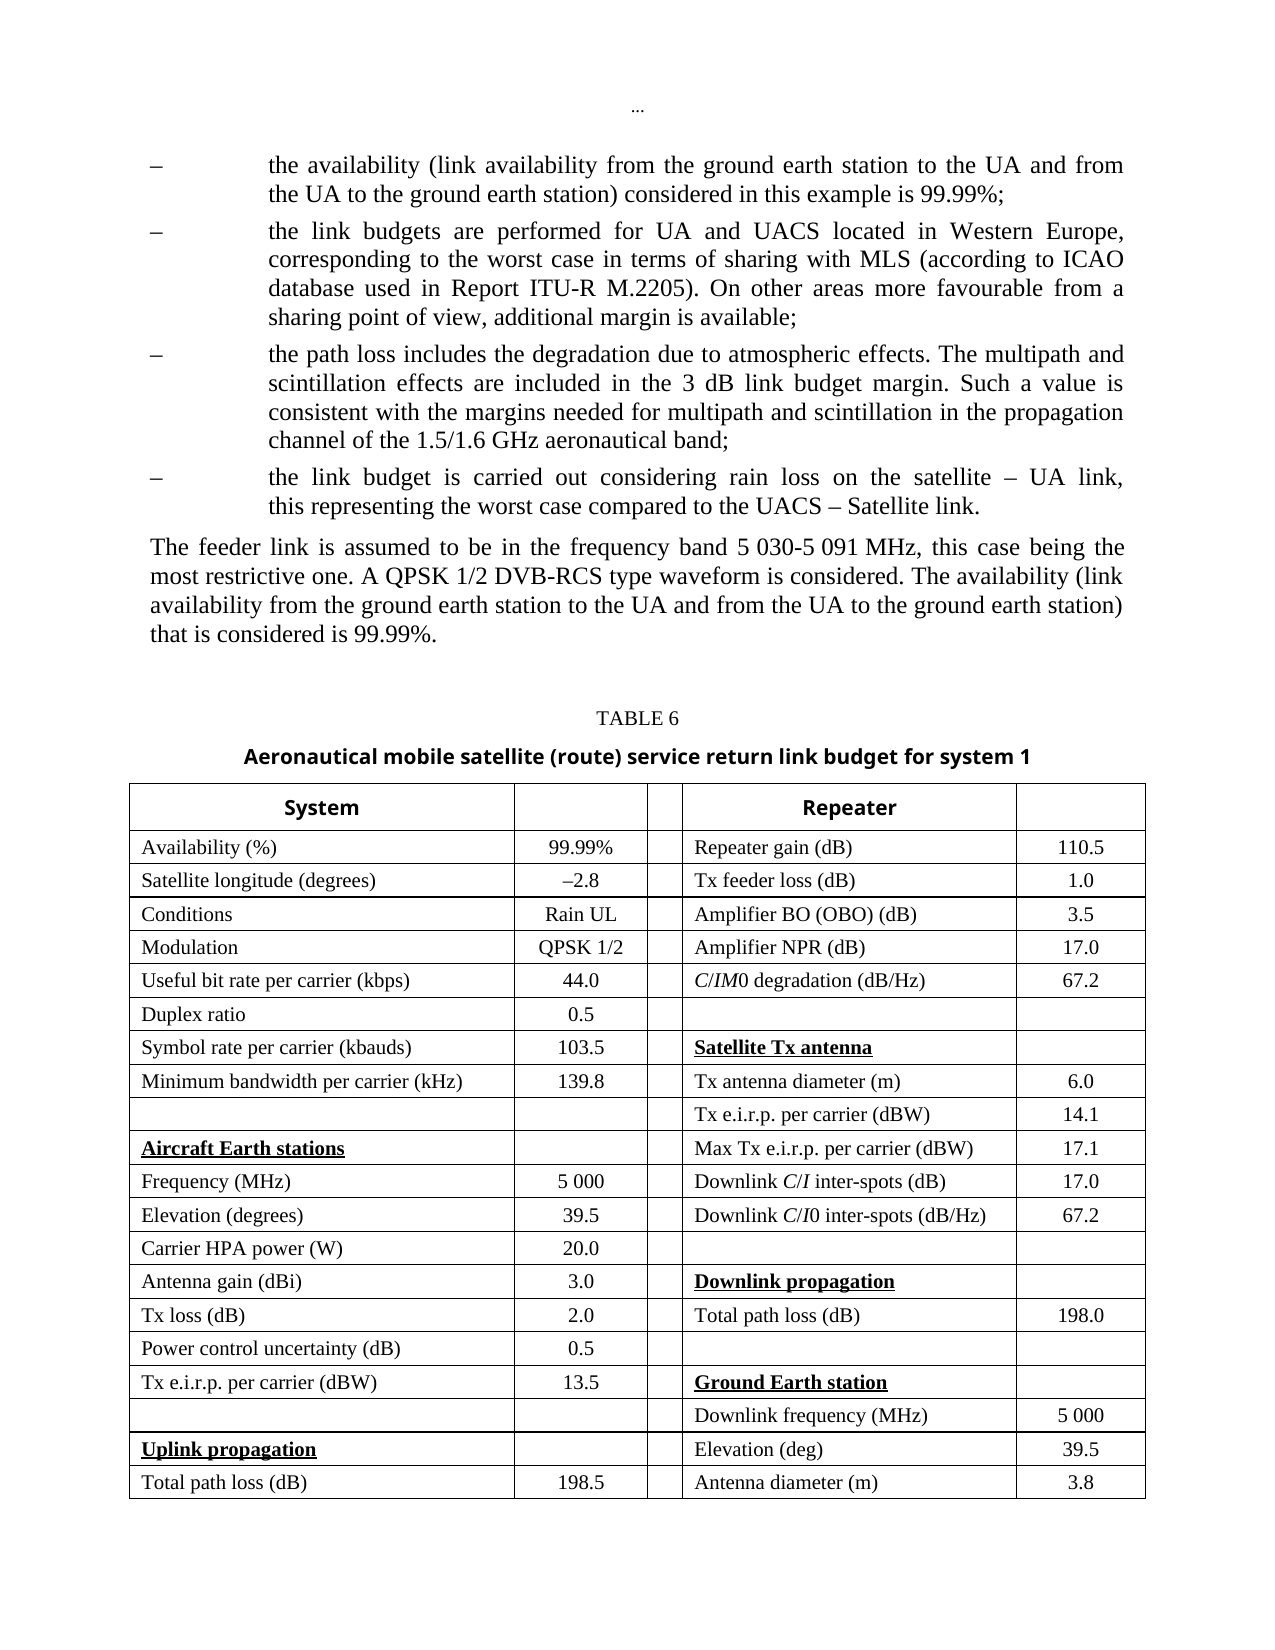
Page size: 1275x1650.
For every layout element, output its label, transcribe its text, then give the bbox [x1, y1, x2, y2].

table_cell –2.8 [515, 864, 647, 896]
table_cell Antenna diameter (m) [683, 1466, 1016, 1498]
table_cell [648, 1299, 682, 1331]
table_cell [130, 1399, 514, 1431]
table_cell [648, 1466, 682, 1498]
table_cell Amplifier BO (OBO) (dB) [683, 898, 1016, 930]
table_header [515, 784, 647, 829]
table_cell 67.2 [1017, 964, 1145, 997]
table_cell Satellite longitude (degrees) [130, 864, 514, 896]
table_cell [648, 831, 682, 863]
table_cell [683, 1232, 1016, 1264]
table_cell 99.99% [515, 831, 647, 863]
table_cell Tx e.i.r.p. per carrier (dBW) [130, 1366, 514, 1398]
table_cell 6.0 [1017, 1065, 1145, 1097]
table_cell Elevation (degrees) [130, 1198, 514, 1231]
table_header [1017, 784, 1145, 829]
table_cell [648, 1098, 682, 1130]
table_cell Downlink C/I inter-spots (dB) [683, 1165, 1016, 1197]
table_cell 139.8 [515, 1065, 647, 1097]
table_cell 2.0 [515, 1299, 647, 1331]
table_cell [1017, 998, 1145, 1030]
table_header System [130, 784, 514, 829]
table_cell 198.0 [1017, 1299, 1145, 1331]
table_cell Tx antenna diameter (m) [683, 1065, 1016, 1097]
table_cell Symbol rate per carrier (kbauds) [130, 1031, 514, 1063]
table_cell Frequency (MHz) [130, 1165, 514, 1197]
table_cell Tx feeder loss (dB) [683, 864, 1016, 896]
table_cell [648, 1366, 682, 1398]
table_cell Max Tx e.i.r.p. per carrier (dBW) [683, 1131, 1016, 1164]
table_cell 17.1 [1017, 1131, 1145, 1164]
table_cell [1017, 1232, 1145, 1264]
text – the path loss includes the degradation due to atmospheric effects. The multipath and scintillation effects are included in the 3 dB link budget margin. Such a value is consistent with the margins needed for multipath and scintillation in the propagation channel of the 1.5/1.6 GHz aeronautical band; [150, 339, 1125, 454]
table_cell [648, 1265, 682, 1298]
table_cell [648, 1232, 682, 1264]
text – the availability (link availability from the ground earth station to the UA and from the UA to the ground earth station) considered in this example is 99.99%; [150, 150, 1125, 207]
table_cell Downlink propagation [683, 1265, 1016, 1298]
table_cell 0.5 [515, 1332, 647, 1364]
table_cell 44.0 [515, 964, 647, 997]
table_cell 17.0 [1017, 931, 1145, 963]
table_cell [648, 964, 682, 997]
table_cell [648, 1031, 682, 1063]
table_cell Tx loss (dB) [130, 1299, 514, 1331]
text – the link budget is carried out considering rain loss on the satellite – UA link, this representing the worst case compared to the UACS – Satellite link. [150, 462, 1125, 520]
table_cell [515, 1399, 647, 1431]
table_cell Total path loss (dB) [683, 1299, 1016, 1331]
table_cell 110.5 [1017, 831, 1145, 863]
table_cell [1017, 1366, 1145, 1398]
text TABLE 6 [150, 706, 1125, 730]
table_cell [515, 1098, 647, 1130]
table_cell 13.5 [515, 1366, 647, 1398]
table_cell [130, 1098, 514, 1130]
text – the link budgets are performed for UA and UACS located in Western Europe, corresponding to the worst case in terms of sharing with MLS (according to ICAO database used in Report ITU-R M.2205). On other areas more favourable from a sharing point of view, additional margin is available; [150, 216, 1125, 331]
table_header [648, 784, 682, 829]
table_cell Satellite Tx antenna [683, 1031, 1016, 1063]
table_cell Minimum bandwidth per carrier (kHz) [130, 1065, 514, 1097]
text Aeronautical mobile satellite (route) service return link budget for system 1 [150, 742, 1125, 771]
table_cell [683, 998, 1016, 1030]
table_cell Downlink frequency (MHz) [683, 1399, 1016, 1431]
table_cell 5 000 [515, 1165, 647, 1197]
table_cell Repeater gain (dB) [683, 831, 1016, 863]
table_cell Total path loss (dB) [130, 1466, 514, 1498]
table_cell [515, 1433, 647, 1465]
table_cell [648, 898, 682, 930]
table_cell QPSK 1/2 [515, 931, 647, 963]
table_cell Elevation (deg) [683, 1433, 1016, 1465]
table_cell [648, 1332, 682, 1364]
table_cell Carrier HPA power (W) [130, 1232, 514, 1264]
table_cell 20.0 [515, 1232, 647, 1264]
table_cell C/IM0 degradation (dB/Hz) [683, 964, 1016, 997]
table_cell Duplex ratio [130, 998, 514, 1030]
table_cell [648, 1399, 682, 1431]
table_header Repeater [683, 784, 1016, 829]
table_cell Downlink C/I0 inter-spots (dB/Hz) [683, 1198, 1016, 1231]
table_cell 67.2 [1017, 1198, 1145, 1231]
table_cell Ground Earth station [683, 1366, 1016, 1398]
table_cell 103.5 [515, 1031, 647, 1063]
table_cell [648, 864, 682, 896]
table_cell [648, 1165, 682, 1197]
table_cell Amplifier NPR (dB) [683, 931, 1016, 963]
table_cell 39.5 [515, 1198, 647, 1231]
table_cell [1017, 1332, 1145, 1364]
table_cell 1.0 [1017, 864, 1145, 896]
table_cell Power control uncertainty (dB) [130, 1332, 514, 1364]
table_cell [648, 1131, 682, 1164]
table_cell 5 000 [1017, 1399, 1145, 1431]
table_cell Antenna gain (dBi) [130, 1265, 514, 1298]
table_cell Uplink propagation [130, 1433, 514, 1465]
table_cell 3.8 [1017, 1466, 1145, 1498]
table_cell 3.5 [1017, 898, 1145, 930]
table_cell [1017, 1031, 1145, 1063]
table_cell 14.1 [1017, 1098, 1145, 1130]
table_cell Tx e.i.r.p. per carrier (dBW) [683, 1098, 1016, 1130]
table_cell Aircraft Earth stations [130, 1131, 514, 1164]
table_cell 198.5 [515, 1466, 647, 1498]
table_cell [515, 1131, 647, 1164]
table_cell Conditions [130, 898, 514, 930]
table_cell [648, 931, 682, 963]
table_cell 3.0 [515, 1265, 647, 1298]
table_cell [648, 1433, 682, 1465]
table_cell 17.0 [1017, 1165, 1145, 1197]
table_cell 0.5 [515, 998, 647, 1030]
table_cell Rain UL [515, 898, 647, 930]
table_cell Modulation [130, 931, 514, 963]
table_cell [648, 1198, 682, 1231]
table_cell [683, 1332, 1016, 1364]
table_cell [648, 1065, 682, 1097]
table_cell [1017, 1265, 1145, 1298]
table_cell 39.5 [1017, 1433, 1145, 1465]
table_cell Availability (%) [130, 831, 514, 863]
table_cell [648, 998, 682, 1030]
text The feeder link is assumed to be in the frequency band 5 030-5 091 MHz, this case being the most restrictive one. A QPSK 1/2 DVB-RCS type waveform is considered. The availability (link availability from the ground earth station to the UA and from the UA to the ground earth station) that is considered is 99.99%. [150, 532, 1125, 647]
table_cell Useful bit rate per carrier (kbps) [130, 964, 514, 997]
